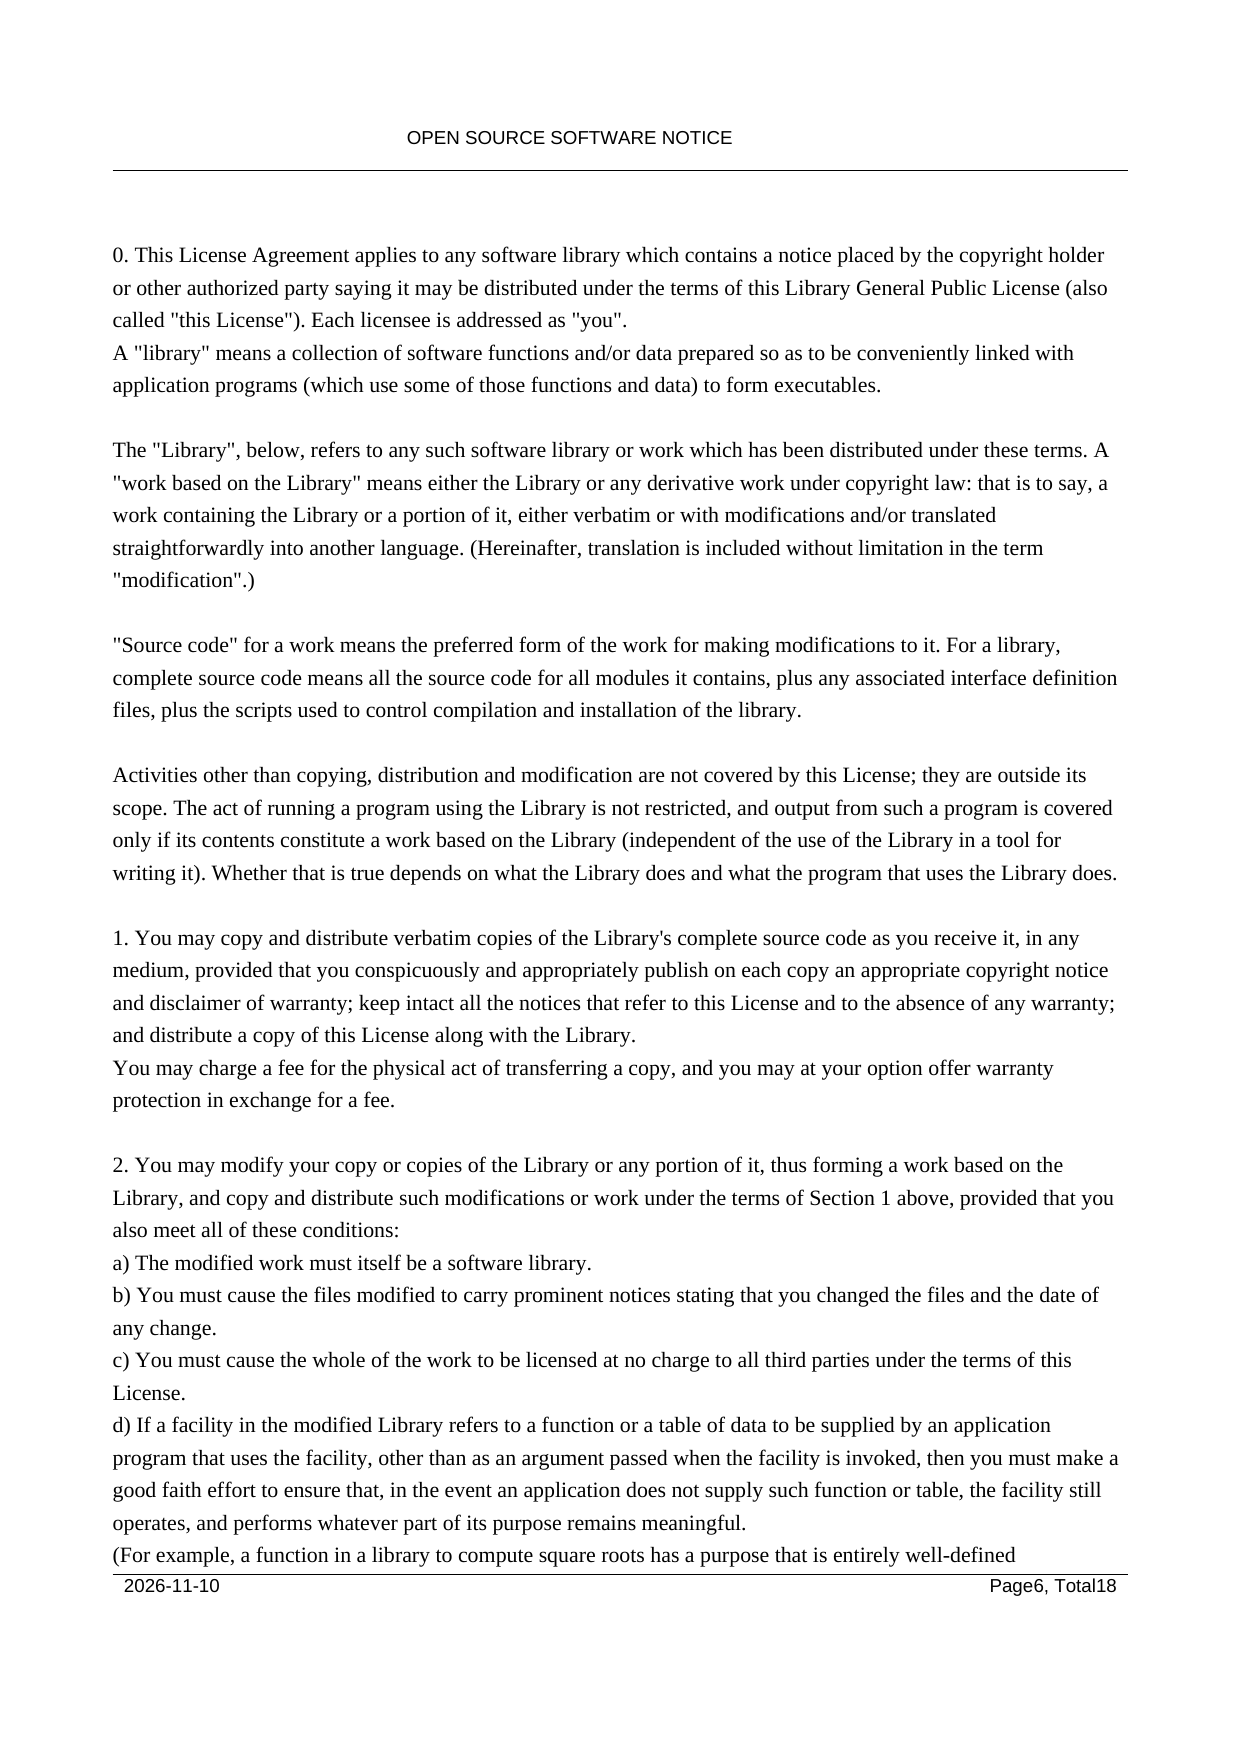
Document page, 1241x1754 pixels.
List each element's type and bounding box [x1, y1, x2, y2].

text [112, 206, 1128, 1571]
